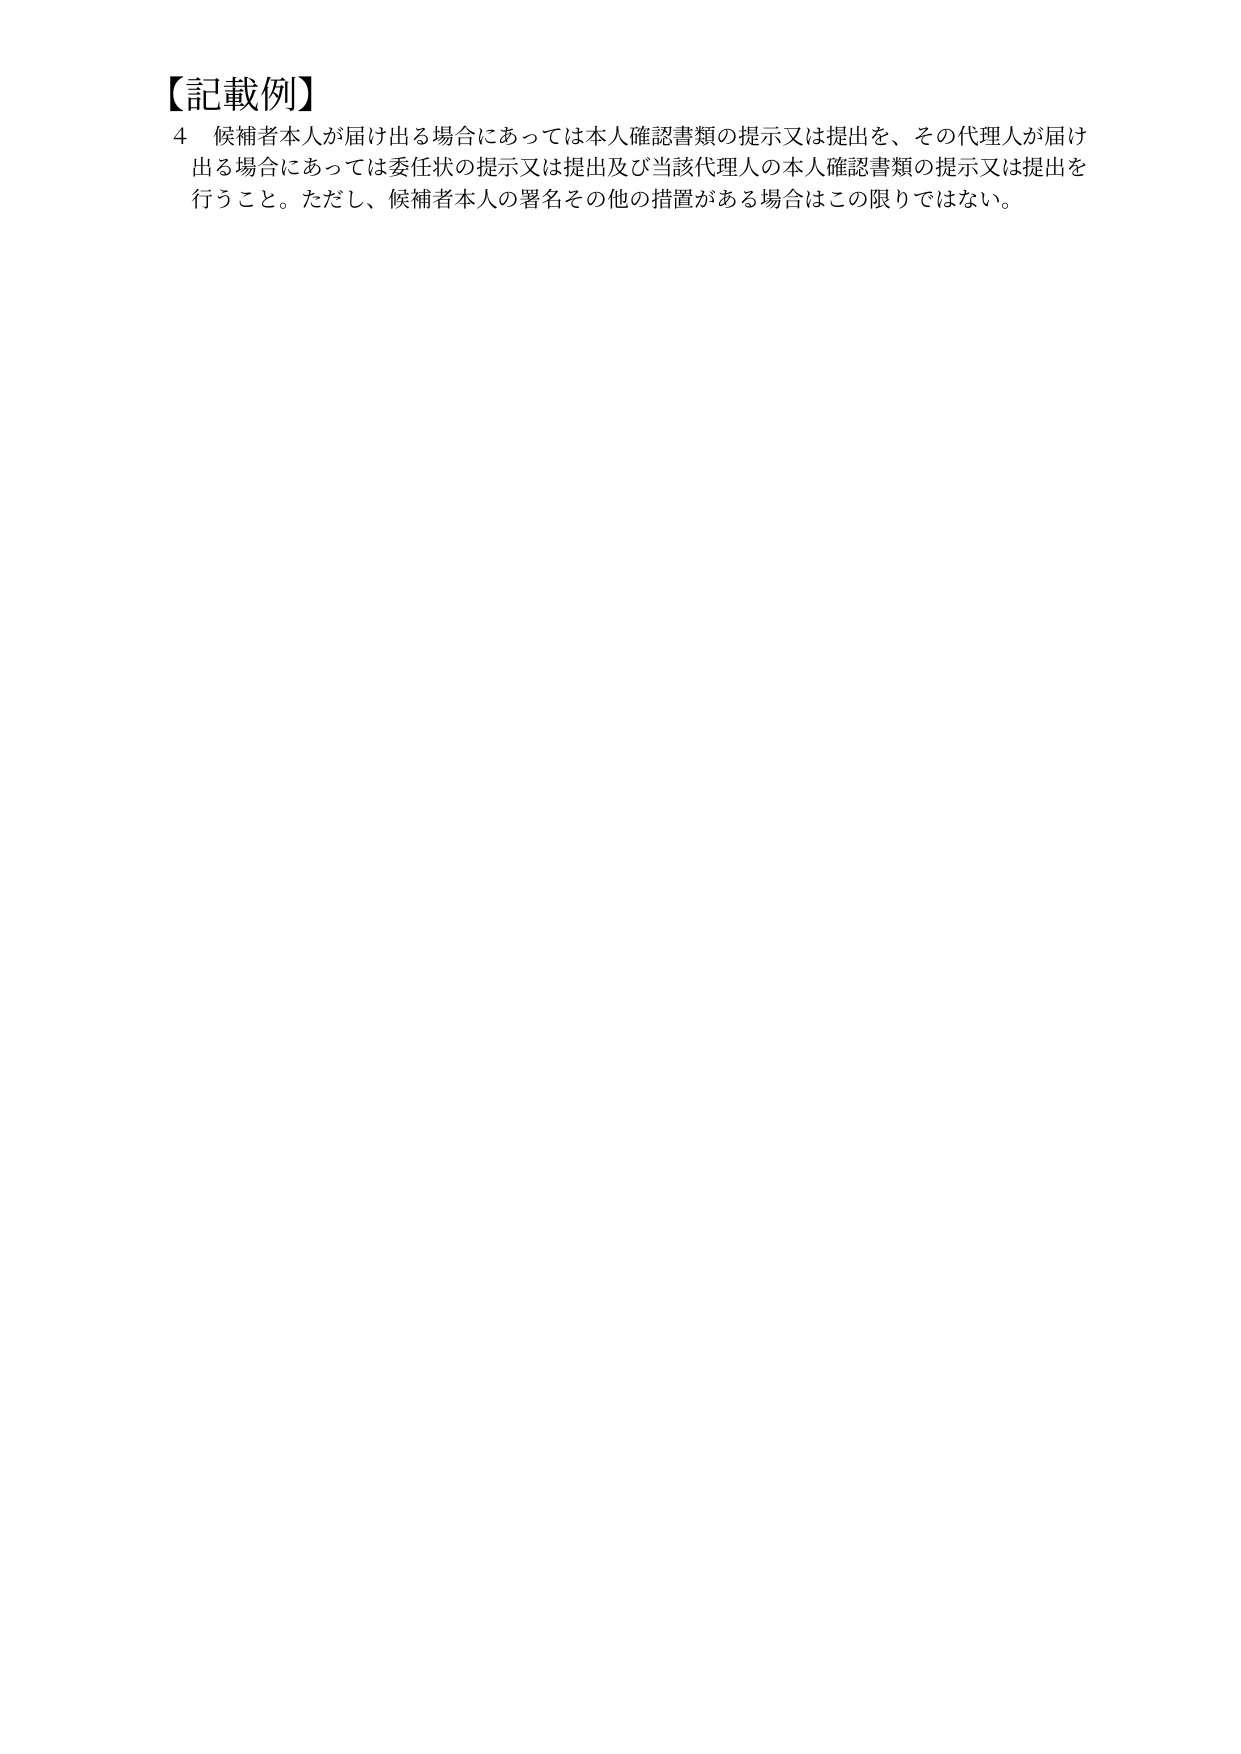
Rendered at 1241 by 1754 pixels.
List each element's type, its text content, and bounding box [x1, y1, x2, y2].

text ４ 候補者本人が届け出る場合にあっては本人確認書類の提示又は提出を、その代理人が届け出る場合にあっては委任状の提示又は提出及び当該代理人の本人確認書類の提示又は提出を行うこと。ただし、候補者本人の署名その他の措置がある場合はこの限りではない。 [169, 119, 1092, 213]
